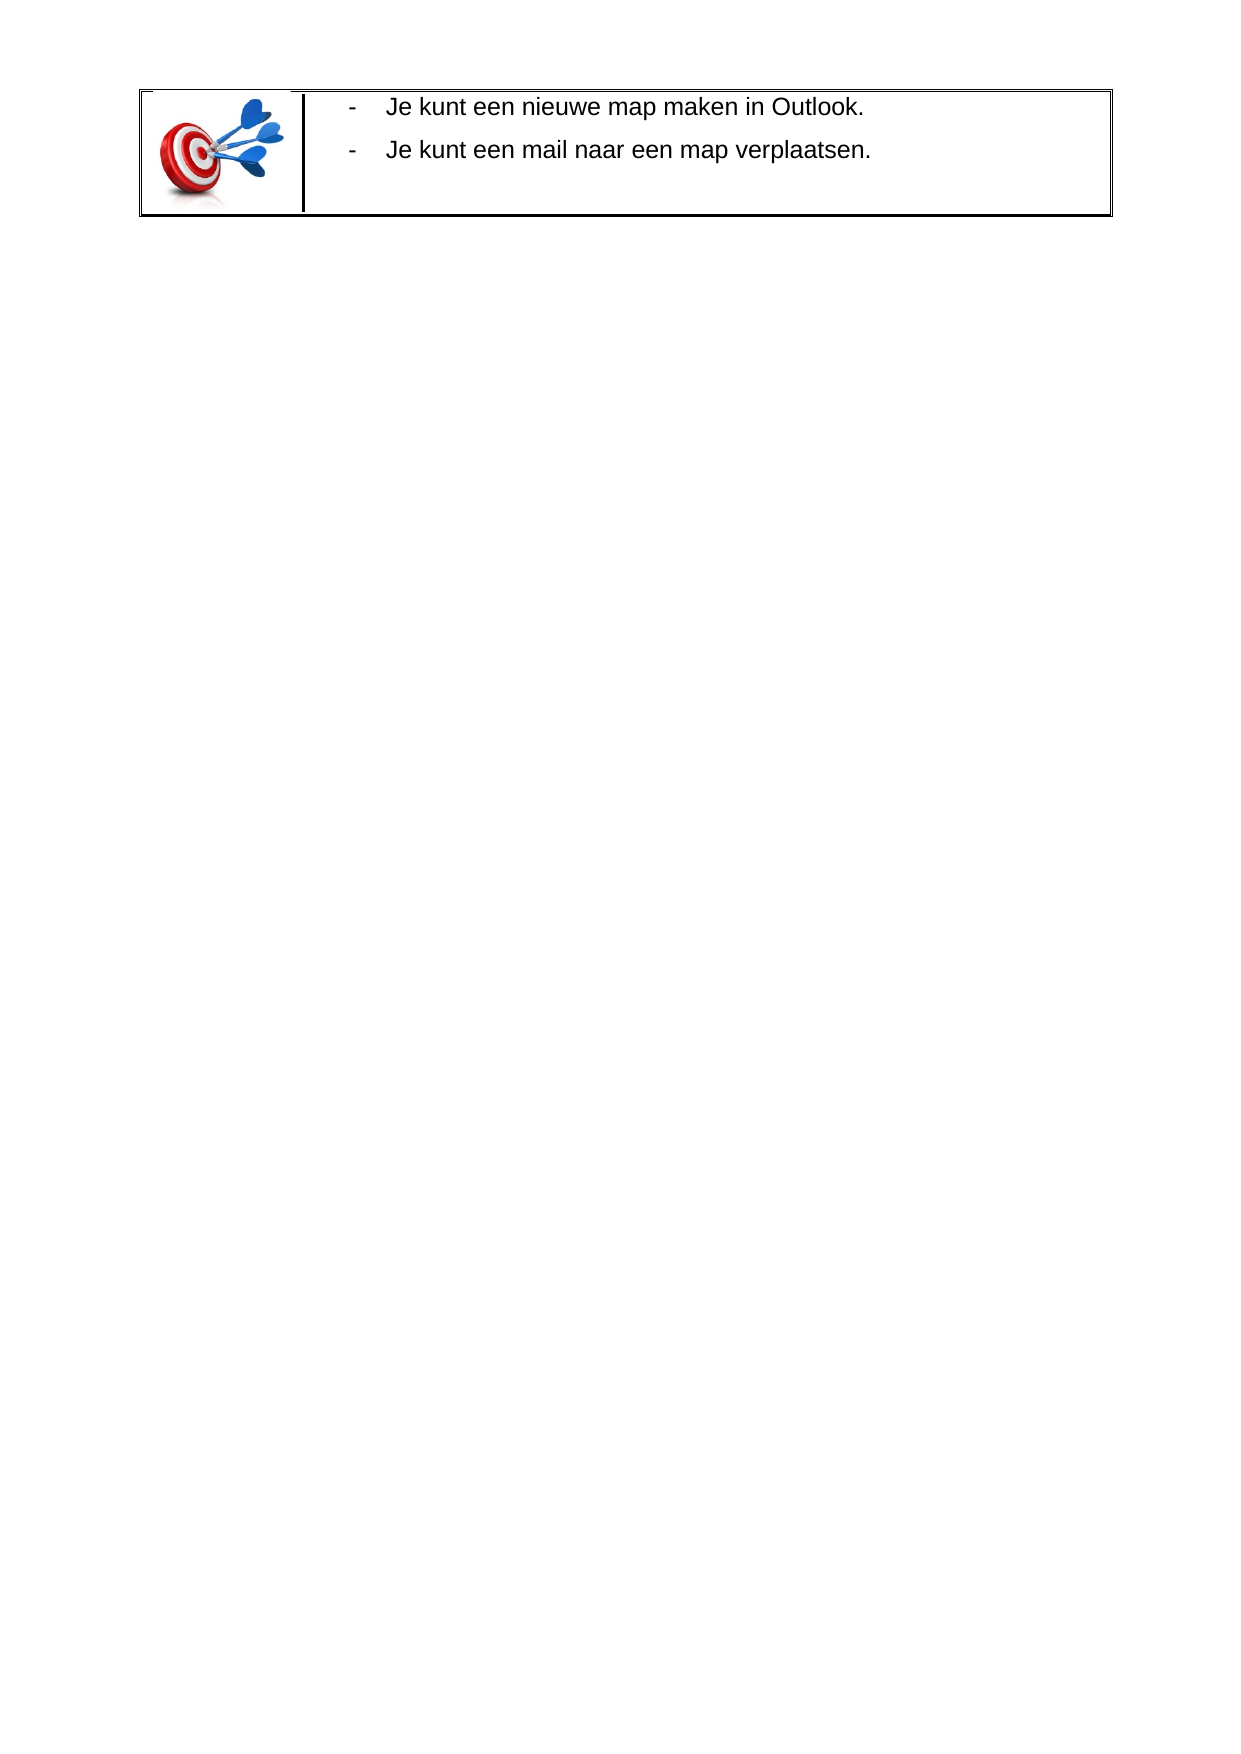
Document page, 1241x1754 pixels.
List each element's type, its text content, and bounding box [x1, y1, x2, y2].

table_cell [142, 92, 303, 214]
table_cell Je kunt een nieuwe map maken in Outlook. Je kunt een mail naar een map verplaatsen. [303, 92, 1110, 214]
picture [153, 91, 291, 210]
